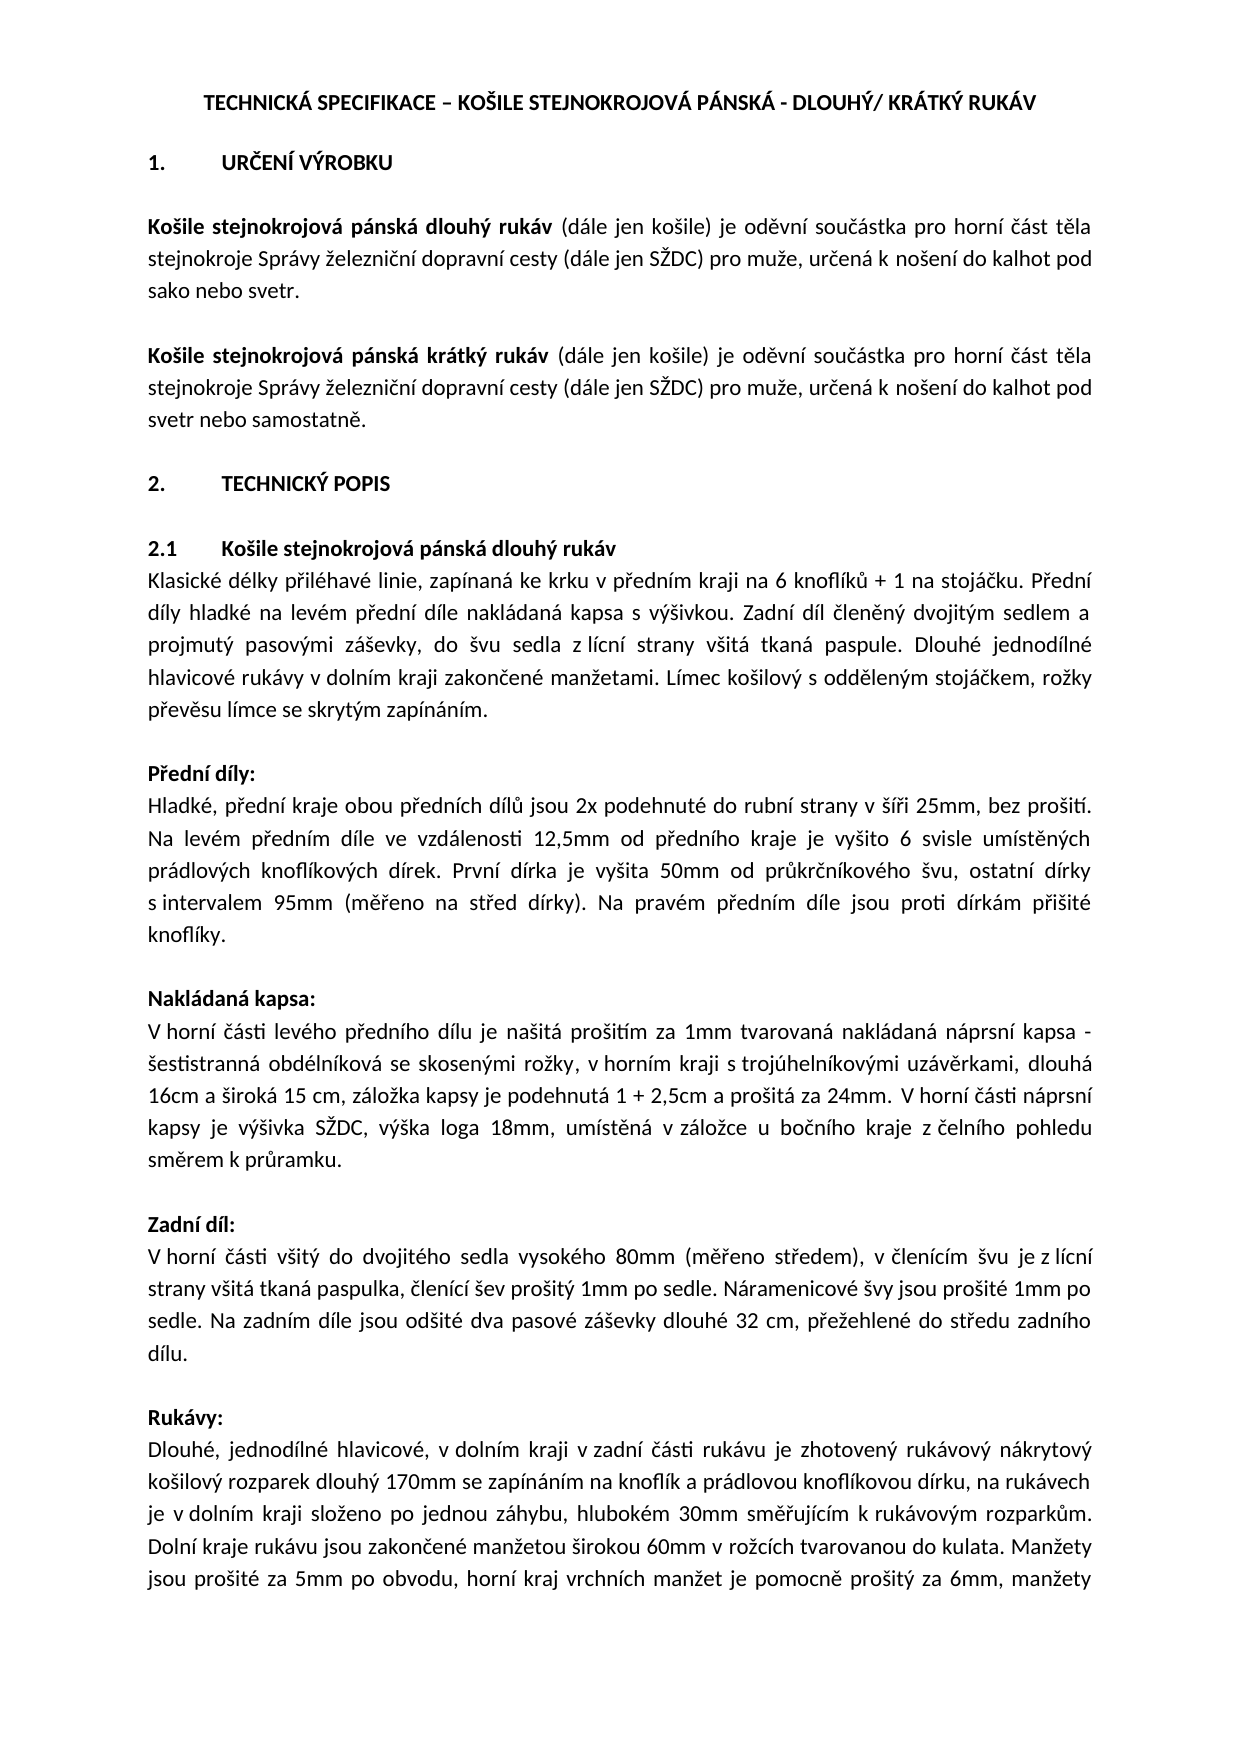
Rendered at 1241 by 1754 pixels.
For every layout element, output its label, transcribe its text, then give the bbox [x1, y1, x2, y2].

text Klasické délky přiléhavé linie, zapínaná ke krku v předním kraji na 6 knoflíků + 1 na stojáčku. Přední díly hladké na levém přední díle nakládaná kapsa s výšivkou. Zadní díl členěný dvojitým sedlem a projmutý pasovými záševky, do švu sedla z lícní strany všitá tkaná paspule. Dlouhé jednodílné hlavicové rukávy v dolním kraji zakončené manžetami. Límec košilový s odděleným stojáčkem, rožky převěsu límce se skrytým zapínáním. [148, 566, 1092, 723]
text Zadní díl: [148, 1210, 1092, 1238]
text Přední díly: [148, 759, 1092, 787]
list TECHNICKÝ POPIS [148, 469, 1092, 498]
text Rukávy: [148, 1403, 1092, 1431]
text Košile stejnokrojová pánská dlouhý rukáv (dále jen košile) je oděvní součástka pro horní část těla stejnokroje Správy železniční dopravní cesty (dále jen SŽDC) pro muže, určená k nošení do kalhot pod sako nebo svetr. [148, 212, 1092, 304]
list URČENÍ VÝROBKU [148, 148, 1092, 176]
text Hladké, přední kraje obou předních dílů jsou 2x podehnuté do rubní strany v šíři 25mm, bez prošití. Na levém předním díle ve vzdálenosti 12,5mm od předního kraje je vyšito 6 svisle umístěných prádlových knoflíkových dírek. První dírka je vyšita 50mm od průkrčníkového švu, ostatní dírky s intervalem 95mm (měřeno na střed dírky). Na pravém předním díle jsou proti dírkám přišité knoflíky. [148, 791, 1092, 948]
text Nakládaná kapsa: [148, 984, 1092, 1013]
text V horní části levého předního dílu je našitá prošitím za 1mm tvarovaná nakládaná náprsní kapsa -šestistranná obdélníková se skosenými rožky, v horním kraji s trojúhelníkovými uzávěrkami, dlouhá 16cm a široká 15 cm, záložka kapsy je podehnutá 1 + 2,5cm a prošitá za 24mm. V horní části náprsní kapsy je výšivka SŽDC, výška loga 18mm, umístěná v záložce u bočního kraje z čelního pohledu směrem k průramku. [148, 1017, 1092, 1173]
text Košile stejnokrojová pánská krátký rukáv (dále jen košile) je oděvní součástka pro horní část těla stejnokroje Správy železniční dopravní cesty (dále jen SŽDC) pro muže, určená k nošení do kalhot pod svetr nebo samostatně. [148, 341, 1092, 433]
text V horní části všitý do dvojitého sedla vysokého 80mm (měřeno středem), v členícím švu je z lícní strany všitá tkaná paspulka, členící šev prošitý 1mm po sedle. Náramenicové švy jsou prošité 1mm po sedle. Na zadním díle jsou odšité dva pasové záševky dlouhé 32 cm, přežehlené do středu zadního dílu. [148, 1242, 1092, 1367]
list Košile stejnokrojová pánská dlouhý rukáv [148, 534, 1092, 562]
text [148, 1435, 1092, 1592]
